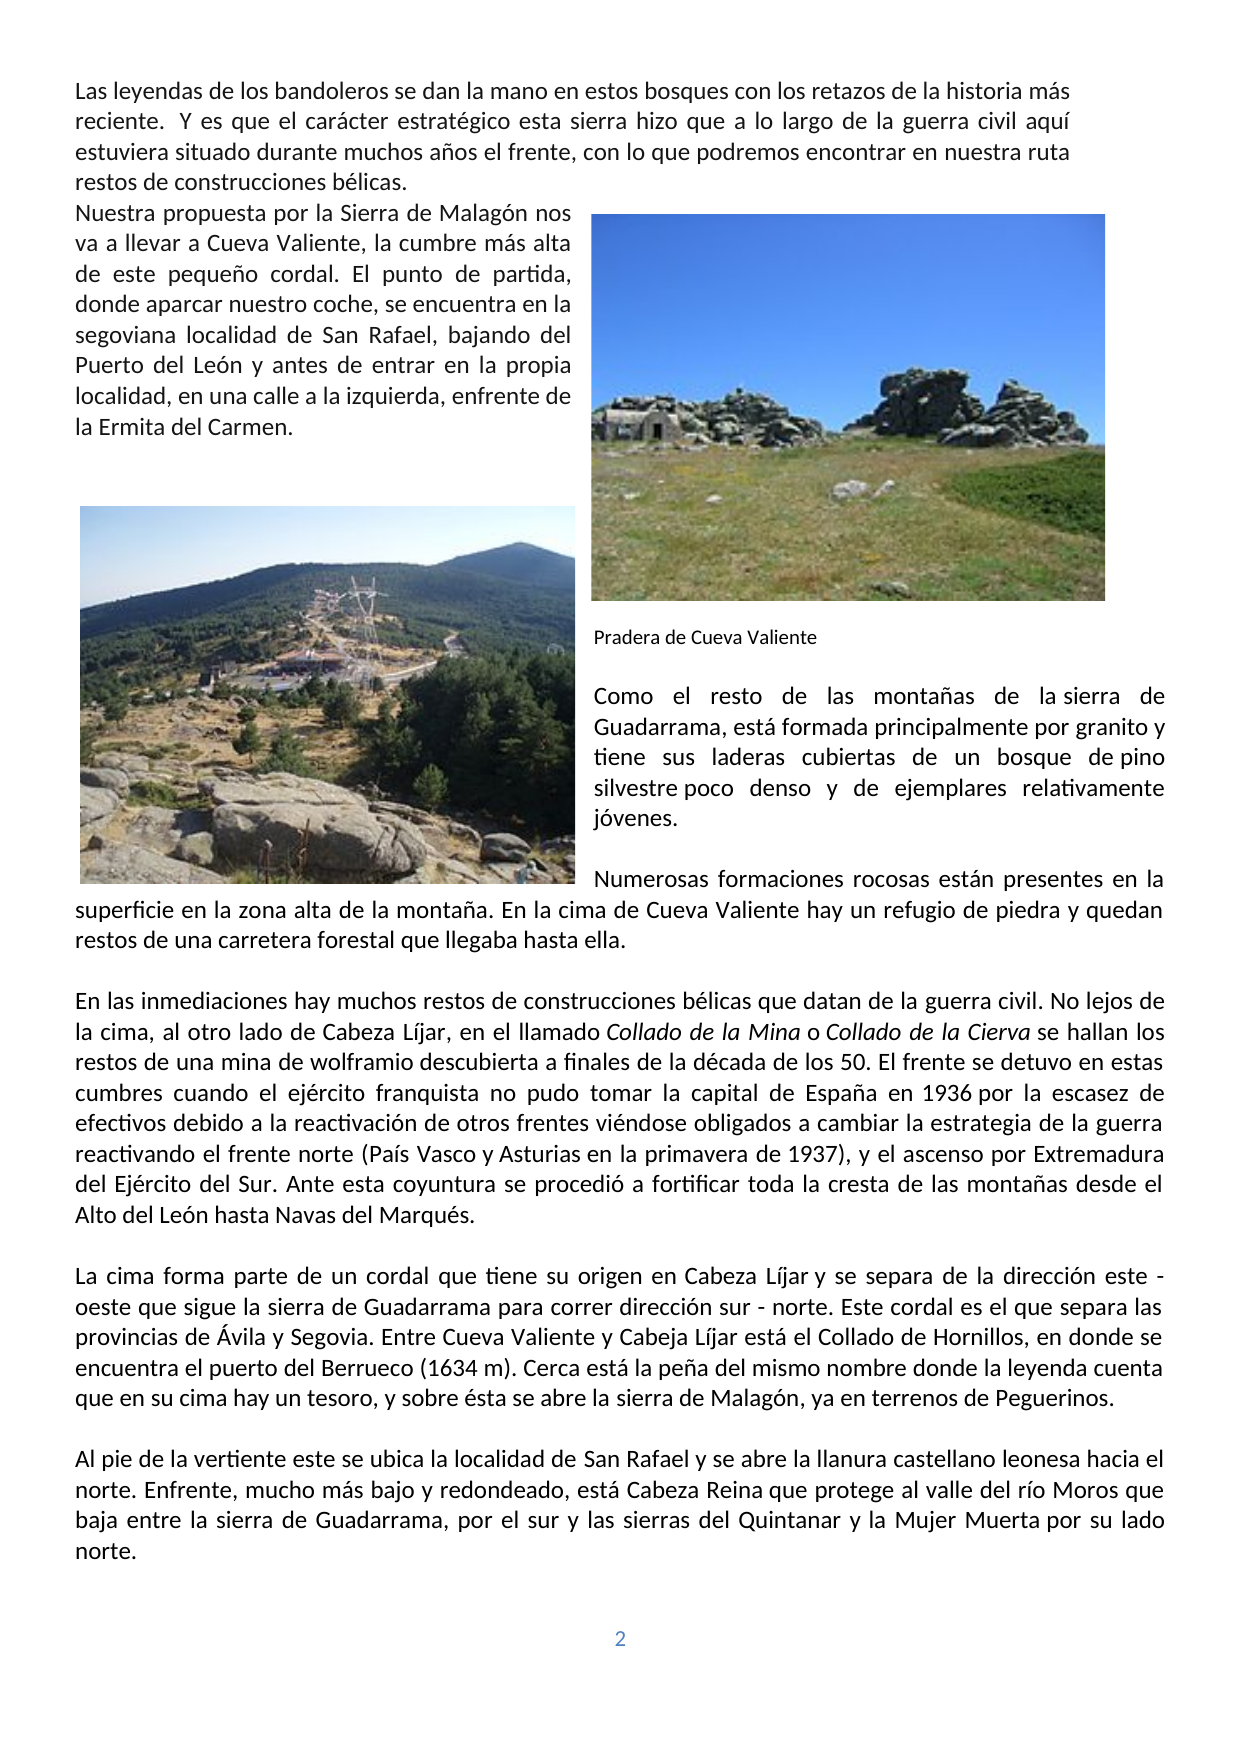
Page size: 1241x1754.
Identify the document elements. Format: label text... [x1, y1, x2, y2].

text En las inmediaciones hay muchos restos de construcciones bélicas que datan de la guerra civil. No lejos de la cima, al otro lado de Cabeza Líjar, en el llamado Collado de la Mina o Collado de la Cierva se hallan los restos de una mina de wolframio descubierta a finales de la década de los 50. El frente se detuvo en estas cumbres cuando el ejército franquista no pudo tomar la capital de España en 1936 por la escasez de efectivos debido a la reactivación de otros frentes viéndose obligados a cambiar la estrategia de la guerra reactivando el frente norte (País Vasco y Asturias en la primavera de 1937), y el ascenso por Extremadura del Ejército del Sur. Ante esta coyuntura se procedió a fortificar toda la cresta de las montañas desde el Alto del León hasta Navas del Marqués. [75, 986, 1165, 1230]
picture [591, 214, 1106, 601]
text Como el resto de las montañas de la sierra de Guadarrama, está formada principalmente por granito y tiene sus laderas cubiertas de un bosque de pino silvestre poco denso y de ejemplares relativamente jóvenes. [574, 680, 1165, 833]
text Al pie de la vertiente este se ubica la localidad de San Rafael y se abre la llanura castellano leonesa hacia el norte. Enfrente, mucho más bajo y redondeado, está Cabeza Reina que protege al valle del río Moros que baja entre la sierra de Guadarrama, por el sur y las sierras del Quintanar y la Mujer Muerta por su lado norte. [75, 1443, 1165, 1565]
text La cima forma parte de un cordal que tiene su origen en Cabeza Líjar y se separa de la dirección este - oeste que sigue la sierra de Guadarrama para correr dirección sur - norte. Este cordal es el que separa las provincias de Ávila y Segovia. Entre Cueva Valiente y Cabeja Líjar está el Collado de Hornillos, en donde se encuentra el puerto del Berrueco (1634 m). Cerca está la peña del mismo nombre donde la leyenda cuenta que en su cima hay un tesoro, y sobre ésta se abre la sierra de Malagón, ya en terrenos de Peguerinos. [75, 1260, 1165, 1413]
text Numerosas formaciones rocosas están presentes en la superficie en la zona alta de la montaña. En la cima de Cueva Valiente hay un refugio de piedra y quedan restos de una carretera forestal que llegaba hasta ella. [75, 863, 1165, 955]
text Pradera de Cueva Valiente [574, 624, 1165, 650]
text Nuestra propuesta por la Sierra de Malagón nos va a llevar a Cueva Valiente, la cumbre más alta de este pequeño cordal. El punto de partida, donde aparcar nuestro coche, se encuentra en la segoviana localidad de San Rafael, bajando del Puerto del León y antes de entrar en la propia localidad, en una calle a la izquierda, enfrente de la Ermita del Carmen. [75, 197, 1071, 441]
picture [75, 506, 574, 882]
text Las leyendas de los bandoleros se dan la mano en estos bosques con los retazos de la historia más reciente. Y es que el carácter estratégico esta sierra hizo que a lo largo de la guerra civil aquí estuviera situado durante muchos años el frente, con lo que podremos encontrar en nuestra ruta restos de construcciones bélicas. [75, 75, 1071, 197]
